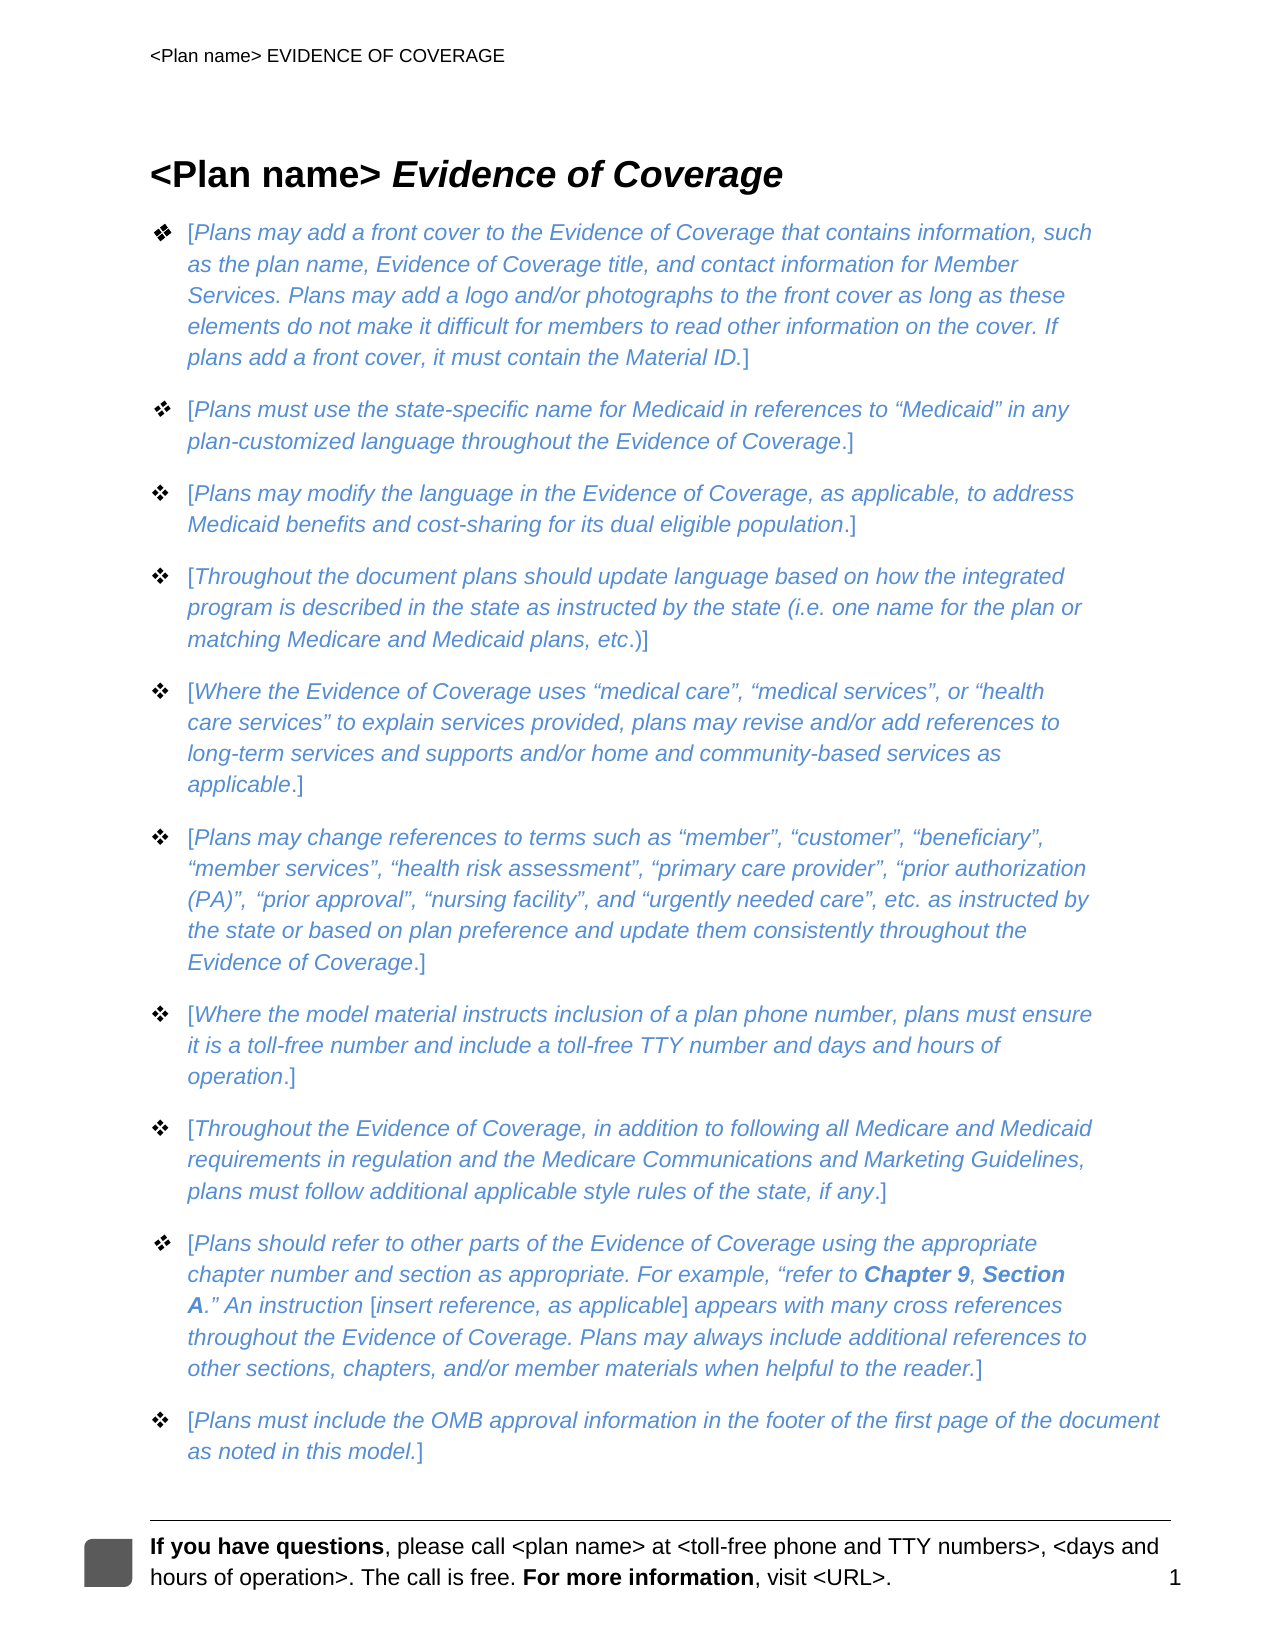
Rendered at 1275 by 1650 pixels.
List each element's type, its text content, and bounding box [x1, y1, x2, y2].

list [Where the model material instructs inclusion of a plan phone number, plans must ensure it is a toll-free number and include a toll-free TTY number and days and hours of operation.] [150, 997, 1096, 1091]
list [Throughout the Evidence of Coverage, in addition to following all Medicare and Medicaid requirements in regulation and the Medicare Communications and Marketing Guidelines, plans must follow additional applicable style rules of the state, if any.] [150, 1112, 1096, 1205]
list [Plans may change references to terms such as “member”, “customer”, “beneficiary”, “member services”, “health risk assessment”, “primary care provider”, “prior authorization (PA)”, “prior approval”, “nursing facility”, and “urgently needed care”, etc. as instructed by the state or based on plan preference and update them consistently throughout the Evidence of Coverage.] [150, 820, 1096, 976]
list [Throughout the document plans should update language based on how the integrated program is described in the state as instructed by the state (i.e. one name for the plan or matching Medicare and Medicaid plans, etc.)] [150, 559, 1096, 653]
list [Plans should refer to other parts of the Evidence of Coverage using the appropriate chapter number and section as appropriate. For example, “refer to Chapter 9, Section A.” An instruction [insert reference, as applicable] appears with many cross references throughout the Evidence of Coverage. Plans may always include additional references to other sections, chapters, and/or member materials when helpful to the reader.] [150, 1226, 1096, 1382]
list [Plans may add a front cover to the Evidence of Coverage that contains information, such as the plan name, Evidence of Coverage title, and contact information for Member Services. Plans may add a logo and/or photographs to the front cover as long as these elements do not make it difficult for members to read other information on the cover. If plans add a front cover, it must contain the Material ID.] [150, 216, 1096, 372]
list [Where the Evidence of Coverage uses “medical care”, “medical services”, or “health care services” to explain services provided, plans may revise and/or add references to long-term services and supports and/or home and community-based services as applicable.] [150, 674, 1096, 799]
list [Plans must use the state-specific name for Medicaid in references to “Medicaid” in any plan-customized language throughout the Evidence of Coverage.] [150, 393, 1096, 455]
title <Plan name> Evidence of Coverage [150, 157, 1171, 195]
list [Plans must include the OMB approval information in the footer of the first page of the document as noted in this model.] [150, 1403, 1171, 1466]
list [Plans may modify the language in the Evidence of Coverage, as applicable, to address Medicaid benefits and cost-sharing for its dual eligible population.] [150, 476, 1096, 539]
